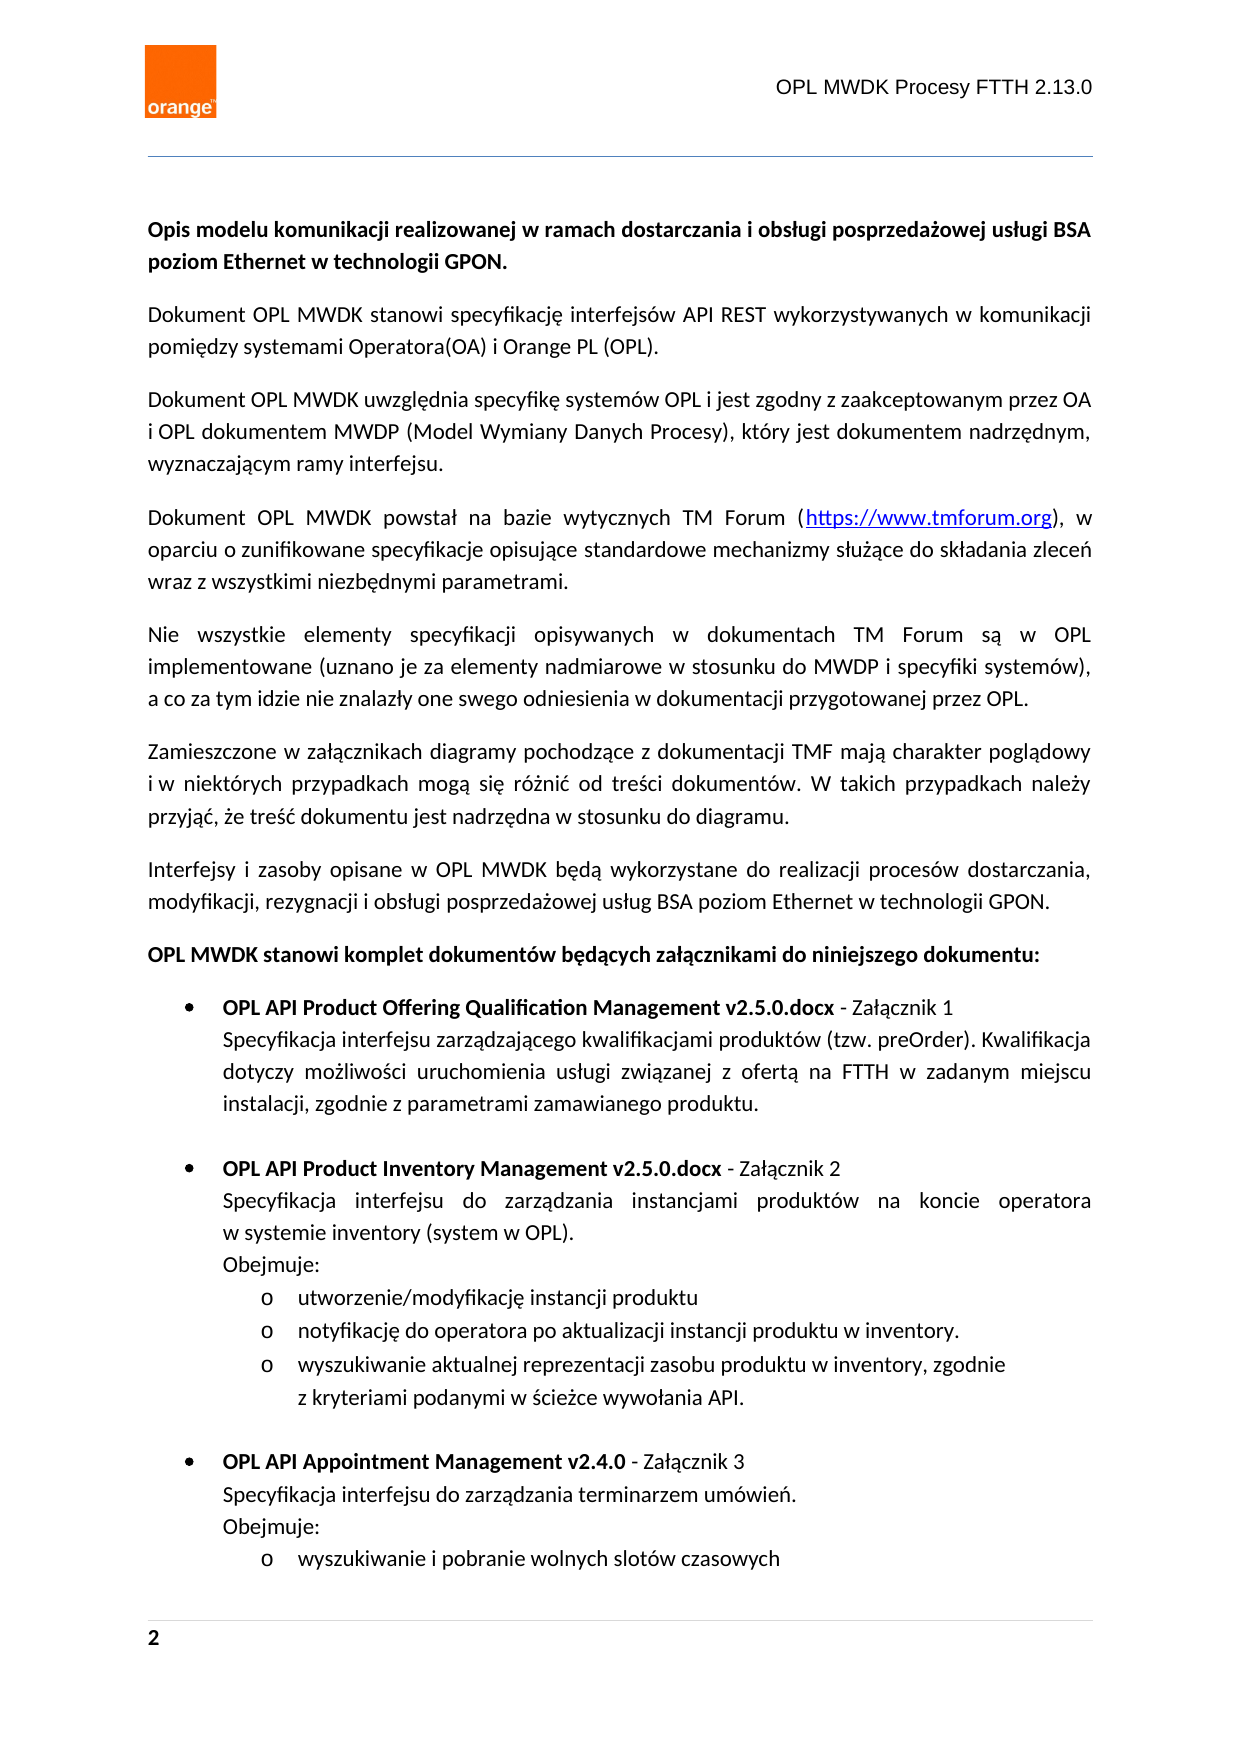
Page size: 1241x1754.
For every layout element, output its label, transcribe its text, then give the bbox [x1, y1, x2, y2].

list utworzenie/modyfikację instancji produktu [260, 1283, 1093, 1312]
text Dokument OPL MWDK stanowi specyfikację interfejsów API REST wykorzystywanych w komunikacji pomiędzy systemami Operatora(OA) i Orange PL (OPL). [148, 300, 1093, 360]
text Dokument OPL MWDK uwzględnia specyfikę systemów OPL i jest zgodny z zaakceptowanym przez OA i OPL dokumentem MWDP (Model Wymiany Danych Procesy), który jest dokumentem nadrzędnym, wyznaczającym ramy interfejsu. [148, 385, 1093, 478]
list OPL API Product Inventory Management v2.5.0.docx - Załącznik 2 [185, 1154, 1093, 1182]
list wyszukiwanie aktualnej reprezentacji zasobu produktu w inventory, zgodnie z kryteriami podanymi w ścieżce wywołania API. [260, 1350, 1093, 1411]
list wyszukiwanie i pobranie wolnych slotów czasowych [260, 1544, 1093, 1573]
list Specyfikacja interfejsu zarządzającego kwalifikacjami produktów (tzw. preOrder). Kwalifikacja dotyczy możliwości uruchomienia usługi związanej z ofertą na FTTH w zadanym miejscu instalacji, zgodnie z parametrami zamawianego produktu. [223, 1025, 1093, 1118]
list Specyfikacja interfejsu do zarządzania instancjami produktów na koncie operatora w systemie inventory (system w OPL). [223, 1186, 1093, 1246]
text Interfejsy i zasoby opisane w OPL MWDK będą wykorzystane do realizacji procesów dostarczania, modyfikacji, rezygnacji i obsługi posprzedażowej usług BSA poziom Ethernet w technologii GPON. [148, 855, 1093, 915]
list OPL API Appointment Management v2.4.0 - Załącznik 3 [185, 1447, 1093, 1476]
list Specyfikacja interfejsu do zarządzania terminarzem umówień. [223, 1480, 1093, 1508]
text Opis modelu komunikacji realizowanej w ramach dostarczania i obsługi posprzedażowej usługi BSA poziom Ethernet w technologii GPON. [148, 215, 1093, 275]
picture [144, 45, 217, 117]
list OPL API Product Offering Qualification Management v2.5.0.docx - Załącznik 1 [185, 993, 1093, 1021]
list Obejmuje: [223, 1251, 1093, 1278]
list Obejmuje: [223, 1512, 1093, 1540]
text Zamieszczone w załącznikach diagramy pochodzące z dokumentacji TMF mają charakter poglądowy i w niektórych przypadkach mogą się różnić od treści dokumentów. W takich przypadkach należy przyjąć, że treść dokumentu jest nadrzędna w stosunku do diagramu. [148, 737, 1093, 830]
text OPL MWDK stanowi komplet dokumentów będących załącznikami do niniejszego dokumentu: [148, 940, 1093, 968]
text Dokument OPL MWDK powstał na bazie wytycznych TM Forum (https://www.tmforum.org), w oparciu o zunifikowane specyfikacje opisujące standardowe mechanizmy służące do składania zleceń wraz z wszystkimi niezbędnymi parametrami. [148, 503, 1093, 595]
list notyfikację do operatora po aktualizacji instancji produktu w inventory. [260, 1316, 1093, 1345]
text Nie wszystkie elementy specyfikacji opisywanych w dokumentach TM Forum są w OPL implementowane (uznano je za elementy nadmiarowe w stosunku do MWDP i specyfiki systemów), a co za tym idzie nie znalazły one swego odniesienia w dokumentacji przygotowanej przez OPL. [148, 620, 1093, 712]
